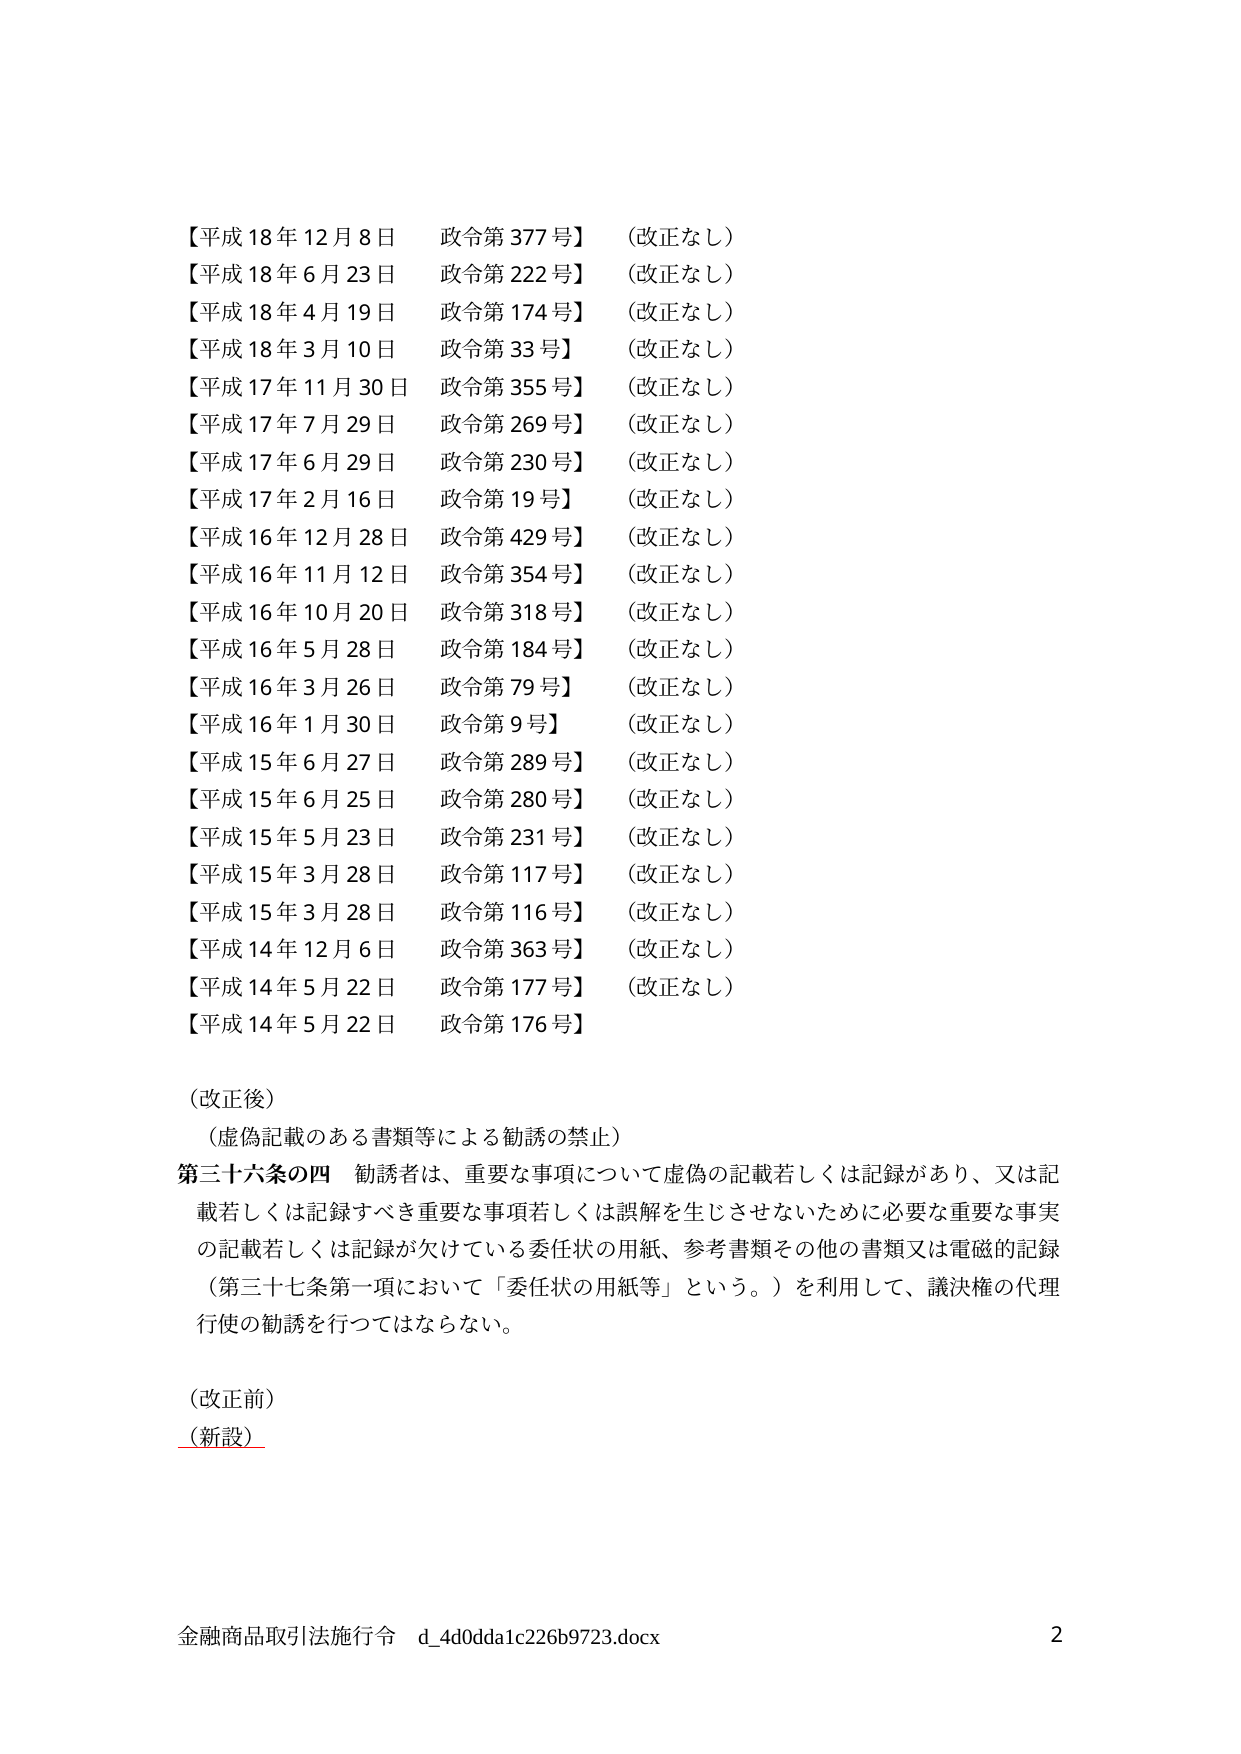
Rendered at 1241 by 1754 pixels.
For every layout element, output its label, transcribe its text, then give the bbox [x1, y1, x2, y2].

text 【平成18年6月23日 政令第222号】 （改正なし） [177, 254, 1063, 292]
text 【平成16年1月30日 政令第9号】 （改正なし） [177, 704, 1063, 742]
text 【平成16年12月28日 政令第429号】 （改正なし） [177, 517, 1063, 554]
text 【平成17年11月30日 政令第355号】 （改正なし） [177, 367, 1063, 404]
text 【平成16年5月28日 政令第184号】 （改正なし） [177, 629, 1063, 667]
text 【平成16年3月26日 政令第79号】 （改正なし） [177, 667, 1063, 704]
text 【平成14年5月22日 政令第177号】 （改正なし） [177, 967, 1063, 1004]
text 【平成14年5月22日 政令第176号】 [177, 1004, 1063, 1042]
text 【平成14年12月6日 政令第363号】 （改正なし） [177, 929, 1063, 967]
text 【平成15年6月25日 政令第280号】 （改正なし） [177, 779, 1063, 817]
text （新設） [177, 1417, 1063, 1454]
text 【平成15年3月28日 政令第116号】 （改正なし） [177, 892, 1063, 929]
text 【平成18年3月10日 政令第33号】 （改正なし） [177, 329, 1063, 367]
text 【平成15年5月23日 政令第231号】 （改正なし） [177, 817, 1063, 854]
text （改正後） [177, 1079, 1063, 1117]
text 【平成17年6月29日 政令第230号】 （改正なし） [177, 442, 1063, 479]
text 【平成15年6月27日 政令第289号】 （改正なし） [177, 742, 1063, 779]
text 【平成18年4月19日 政令第174号】 （改正なし） [177, 292, 1063, 329]
text 【平成17年2月16日 政令第19号】 （改正なし） [177, 479, 1063, 517]
text 第三十六条の四 勧誘者は、重要な事項について虚偽の記載若しくは記録があり、又は記載若しくは記録すべき重要な事項若しくは誤解を生じさせないために必要な重要な事実の記載若しくは記録が欠けている委任状の用紙、参考書類その他の書類又は電磁的記録（第三十七条第一項において「委任状の用紙等」という。）を利用して、議決権の代理行使の勧誘を行つてはならない。 [177, 1154, 1063, 1342]
text （改正前） [177, 1379, 1063, 1417]
text 【平成18年12月8日 政令第377号】 （改正なし） [177, 217, 1063, 254]
text 【平成16年11月12日 政令第354号】 （改正なし） [177, 554, 1063, 592]
text 【平成16年10月20日 政令第318号】 （改正なし） [177, 592, 1063, 629]
text 【平成17年7月29日 政令第269号】 （改正なし） [177, 404, 1063, 442]
text （虚偽記載のある書類等による勧誘の禁止） [196, 1117, 1063, 1154]
text 【平成15年3月28日 政令第117号】 （改正なし） [177, 854, 1063, 892]
